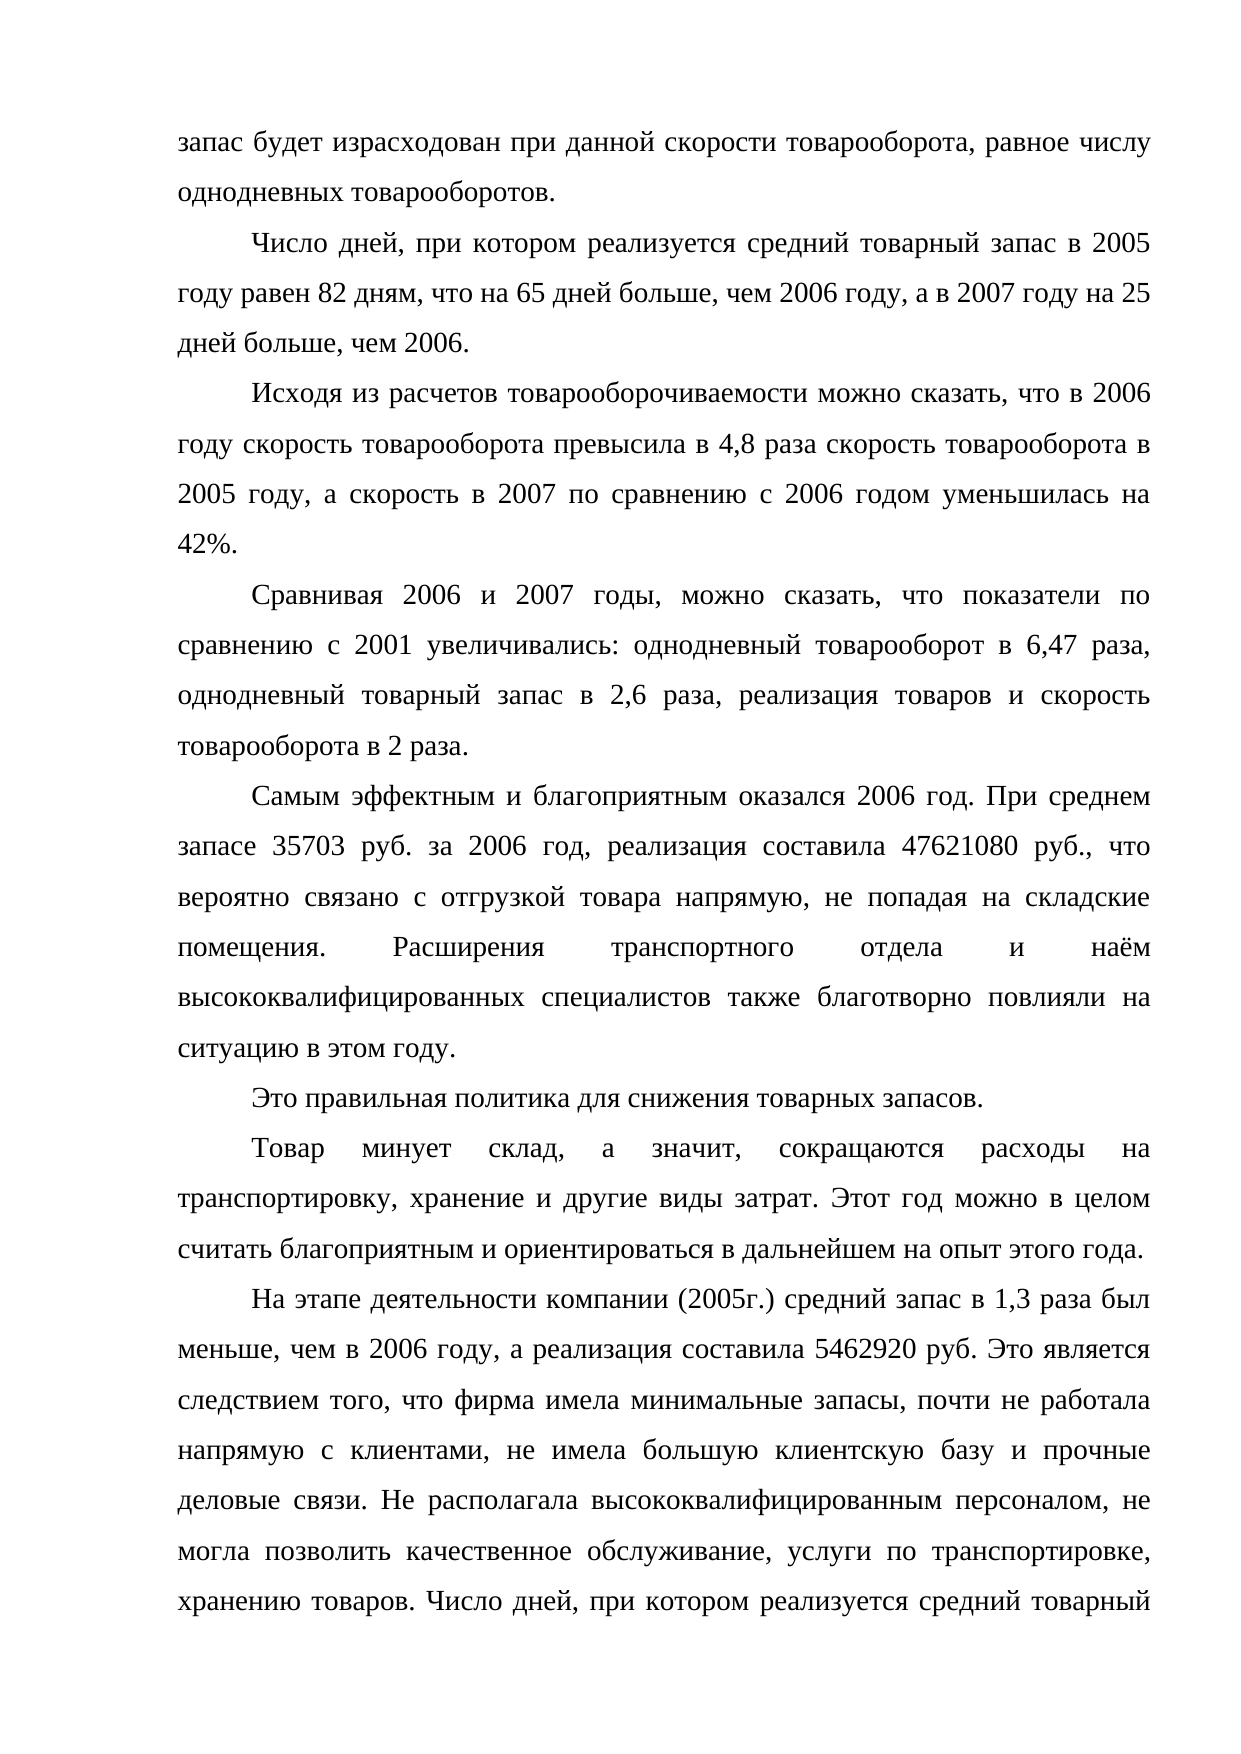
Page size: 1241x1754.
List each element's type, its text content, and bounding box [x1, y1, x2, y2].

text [177, 124, 1152, 208]
text Товар минует склад, а значит, сокращаются расходы на транспортировку, хранение и другие виды затрат. Этот год можно в целом считать благоприятным и ориентироваться в дальнейшем на опыт этого года. [177, 1130, 1152, 1264]
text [177, 1281, 1152, 1617]
text Это правильная политика для снижения товарных запасов. [177, 1080, 1152, 1113]
text Самым эффектным и благоприятным оказался 2006 год. При среднем запасе 35703 руб. за 2006 год, реализация составила 47621080 руб., что вероятно связано с отгрузкой товара напрямую, не попадая на складские помещения. Расширения транспортного отдела и наём высококвалифицированных специалистов также благотворно повлияли на ситуацию в этом году. [177, 778, 1152, 1063]
text Исходя из расчетов товарооборочиваемости можно сказать, что в 2006 году скорость товарооборота превысила в 4,8 раза скорость товарооборота в 2005 году, а скорость в 2007 по сравнению с 2006 годом уменьшилась на 42%. [177, 376, 1152, 560]
text Число дней, при котором реализуется средний товарный запас в 2005 году равен 82 дням, что на 65 дней больше, чем 2006 году, а в 2007 году на 25 дней больше, чем 2006. [177, 225, 1152, 359]
text Сравнивая 2006 и 2007 годы, можно сказать, что показатели по сравнению с 2001 увеличивались: однодневный товарооборот в 6,47 раза, однодневный товарный запас в 2,6 раза, реализация товаров и скорость товарооборота в 2 раза. [177, 577, 1152, 761]
